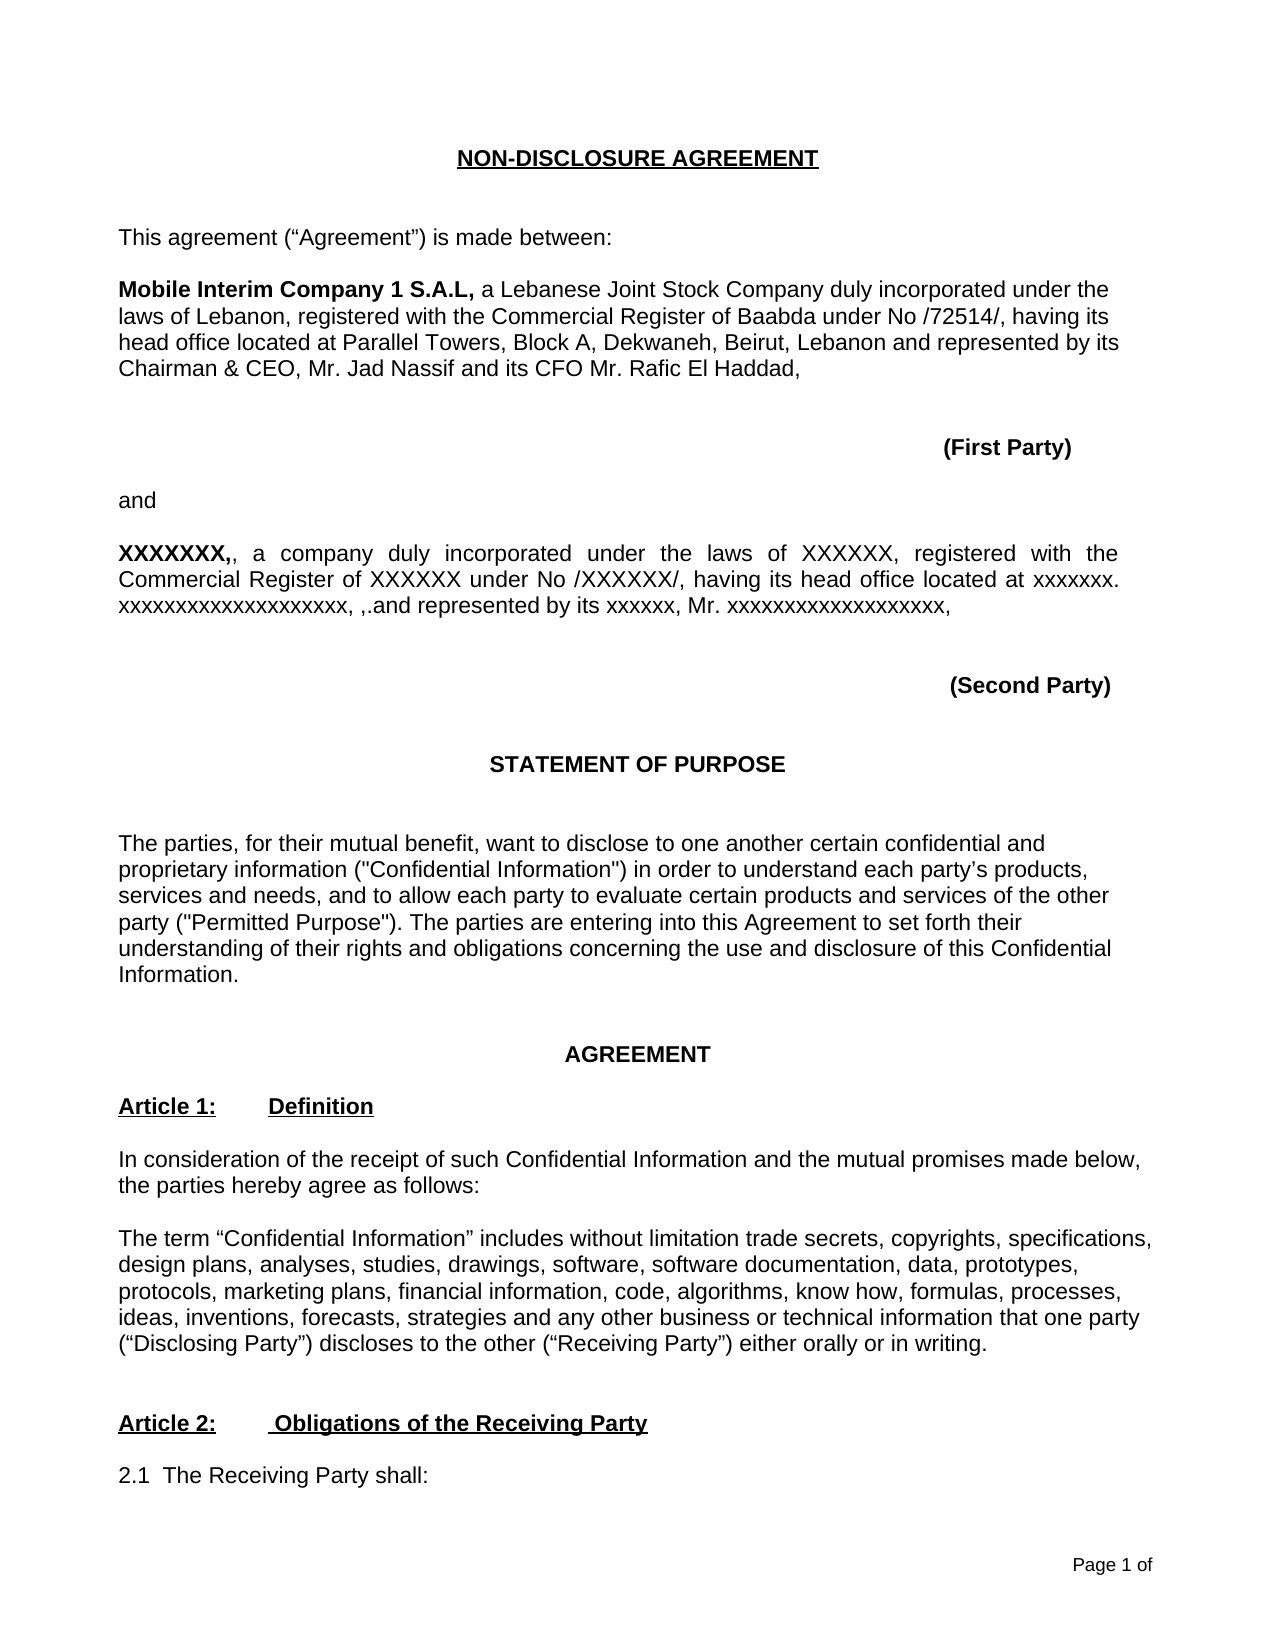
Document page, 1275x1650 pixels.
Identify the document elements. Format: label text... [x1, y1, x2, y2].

text The parties, for their mutual benefit, want to disclose to one another certain confidential and proprietary information ("Confidential Information") in order to understand each party’s products, services and needs, and to allow each party to evaluate certain products and services of the other party ("Permitted Purpose"). The parties are entering into this Agreement to set forth their understanding of their rights and obligations concerning the use and disclosure of this Confidential Information. [118, 830, 1157, 988]
text XXXXXXX,, a company duly incorporated under the laws of XXXXXX, registered with the Commercial Register of XXXXXX under No /XXXXXX/, having its head office located at xxxxxxx. xxxxxxxxxxxxxxxxxxxx, ,.and represented by its xxxxxx, Mr. xxxxxxxxxxxxxxxxxxx, [118, 540, 1119, 619]
subtitle AGREEMENT [118, 1041, 1157, 1067]
text Article 1: Definition [118, 1093, 1157, 1119]
text (First Party) [943, 434, 1157, 461]
text Article 2: Obligations of the Receiving Party [118, 1409, 1157, 1436]
subtitle STATEMENT OF PURPOSE [118, 751, 1157, 777]
text (Second Party) [943, 672, 1157, 698]
text The term “Confidential Information” includes without limitation trade secrets, copyrights, specifications, design plans, analyses, studies, drawings, software, software documentation, data, prototypes, protocols, marketing plans, financial information, code, algorithms, know how, formulas, processes, ideas, inventions, forecasts, strategies and any other business or technical information that one party (“Disclosing Party”) discloses to the other (“Receiving Party”) either orally or in writing. [118, 1225, 1157, 1357]
text and [118, 487, 1157, 513]
text This agreement (“Agreement”) is made between: [118, 223, 1157, 250]
text 2.1 The Receiving Party shall: [118, 1462, 1157, 1488]
title NON-DISCLOSURE AGREEMENT [118, 144, 1157, 171]
text In consideration of the receipt of such Confidential Information and the mutual promises made below, the parties hereby agree as follows: [118, 1146, 1157, 1199]
text Mobile Interim Company 1 S.A.L, a Lebanese Joint Stock Company duly incorporated under the laws of Lebanon, registered with the Commercial Register of Baabda under No /72514/, having its head office located at Parallel Towers, Block A, Dekwaneh, Beirut, Lebanon and represented by its Chairman & CEO, Mr. Jad Nassif and its CFO Mr. Rafic El Haddad, [118, 276, 1157, 408]
